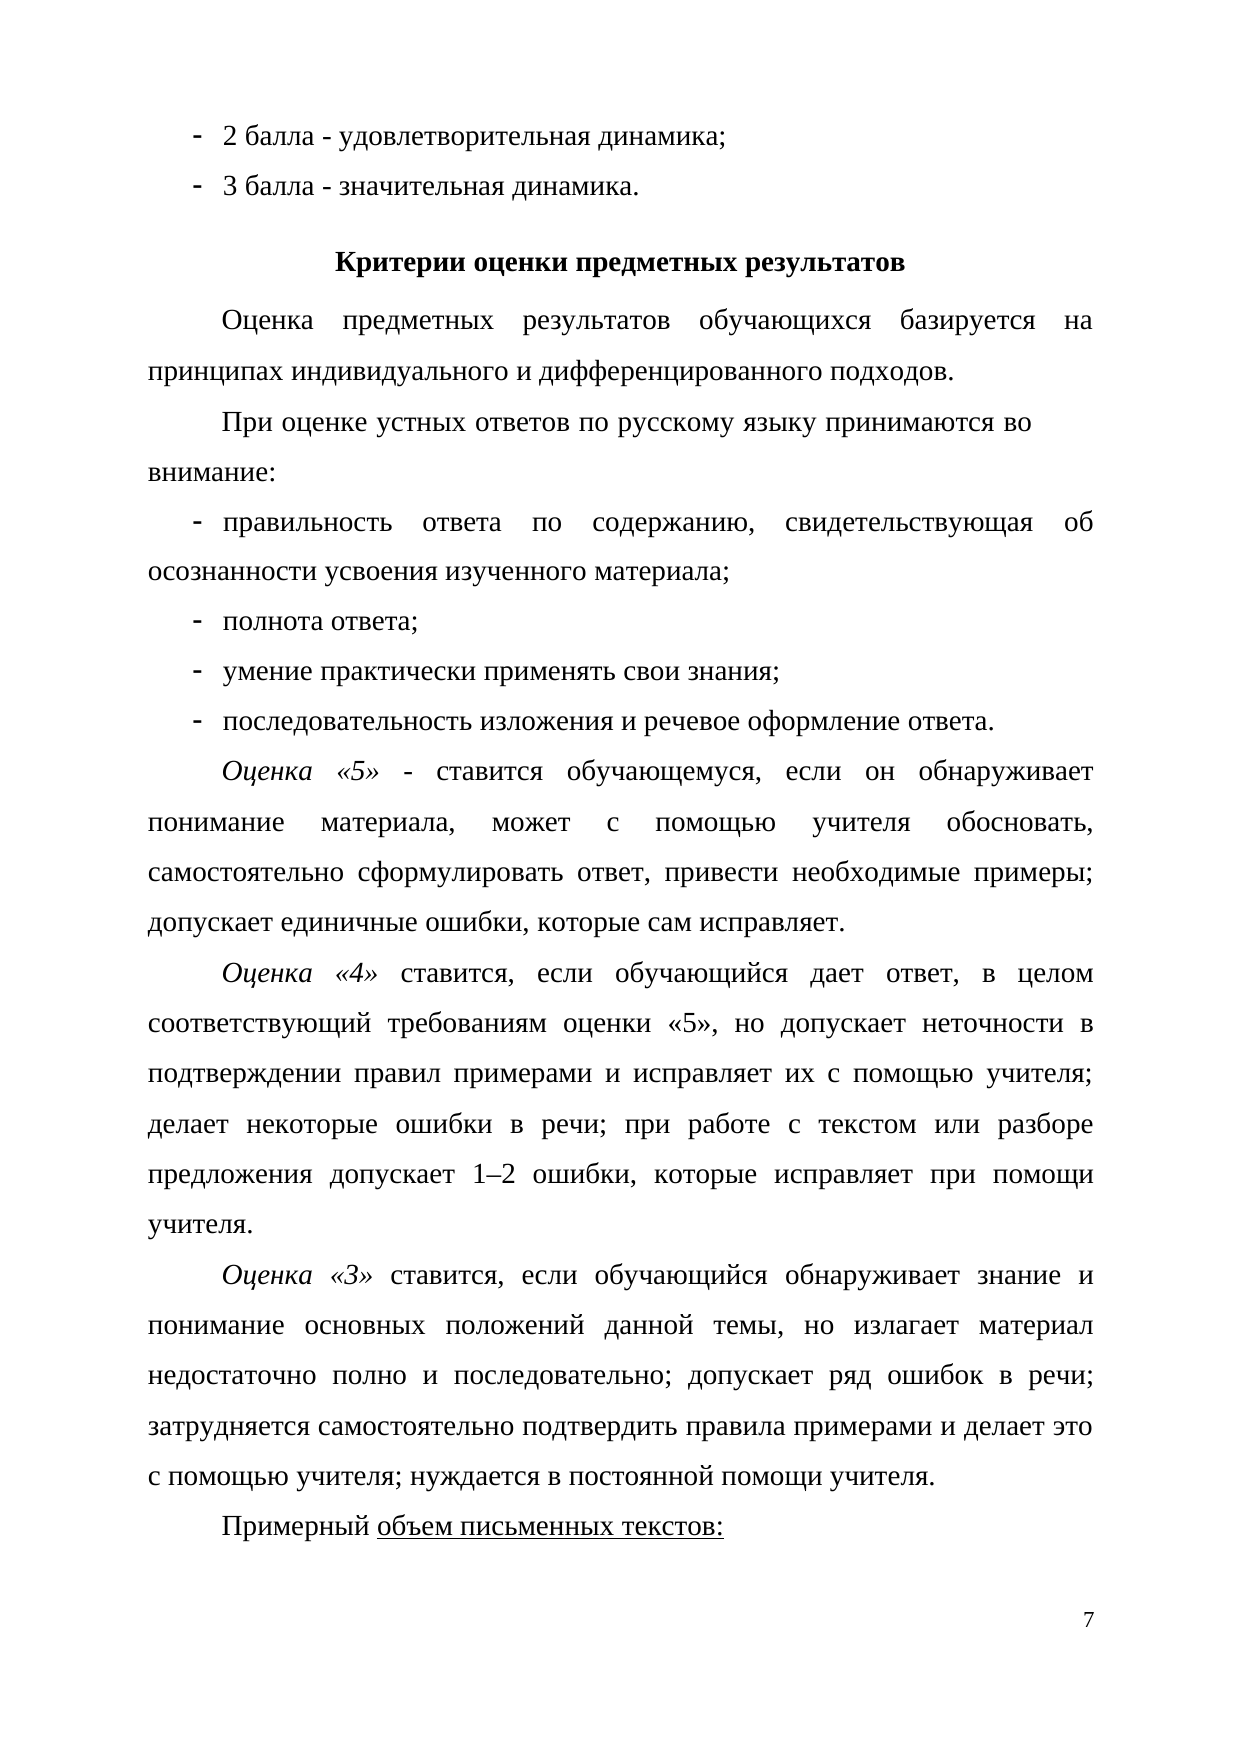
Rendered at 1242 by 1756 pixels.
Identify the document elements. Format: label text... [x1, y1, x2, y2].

text 7 [135, 1606, 1094, 1633]
list умение практически применять свои знания; [192, 653, 1106, 687]
text Оценка предметных результатов обучающихся базируется на принципах индивидуального и дифференцированного подходов. [148, 302, 1094, 387]
text Оценка «4» ставится, если обучающийся дает ответ, в целом соответствующий требованиям оценки «5», но допускает неточности в подтверждении правил примерами и исправляет их с помощью учителя; делает некоторые ошибки в речи; при работе с текстом или разборе предложения допускает 1–2 ошибки, которые исправляет при помощи учителя. [148, 955, 1094, 1240]
list 3 балла - значительная динамика. [192, 168, 1106, 202]
text При оценке устных ответов по русскому языку принимаются во внимание: [148, 404, 1106, 487]
text Критерии оценки предметных результатов [335, 244, 1106, 277]
list 2 балла - удовлетворительная динамика; [192, 118, 1106, 152]
list последовательность изложения и речевое оформление ответа. [192, 703, 1106, 737]
text Оценка «3» ставится, если обучающийся обнаруживает знание и понимание основных положений данной темы, но излагает материал недостаточно полно и последовательно; допускает ряд ошибок в речи; затрудняется самостоятельно подтвердить правила примерами и делает это с помощью учителя; нуждается в постоянной помощи учителя. [148, 1257, 1094, 1492]
list правильность ответа по содержанию, свидетельствующая об осознанности усвоения изученного материала; [148, 504, 1094, 586]
list полнота ответа; [192, 603, 1106, 636]
text Примерный объем письменных текстов: [221, 1508, 1106, 1542]
text Оценка «5» - ставится обучающемуся, если он обнаруживает понимание материала, может с помощью учителя обосновать, самостоятельно сформулировать ответ, привести необходимые примеры; допускает единичные ошибки, которые сам исправляет. [148, 753, 1094, 938]
